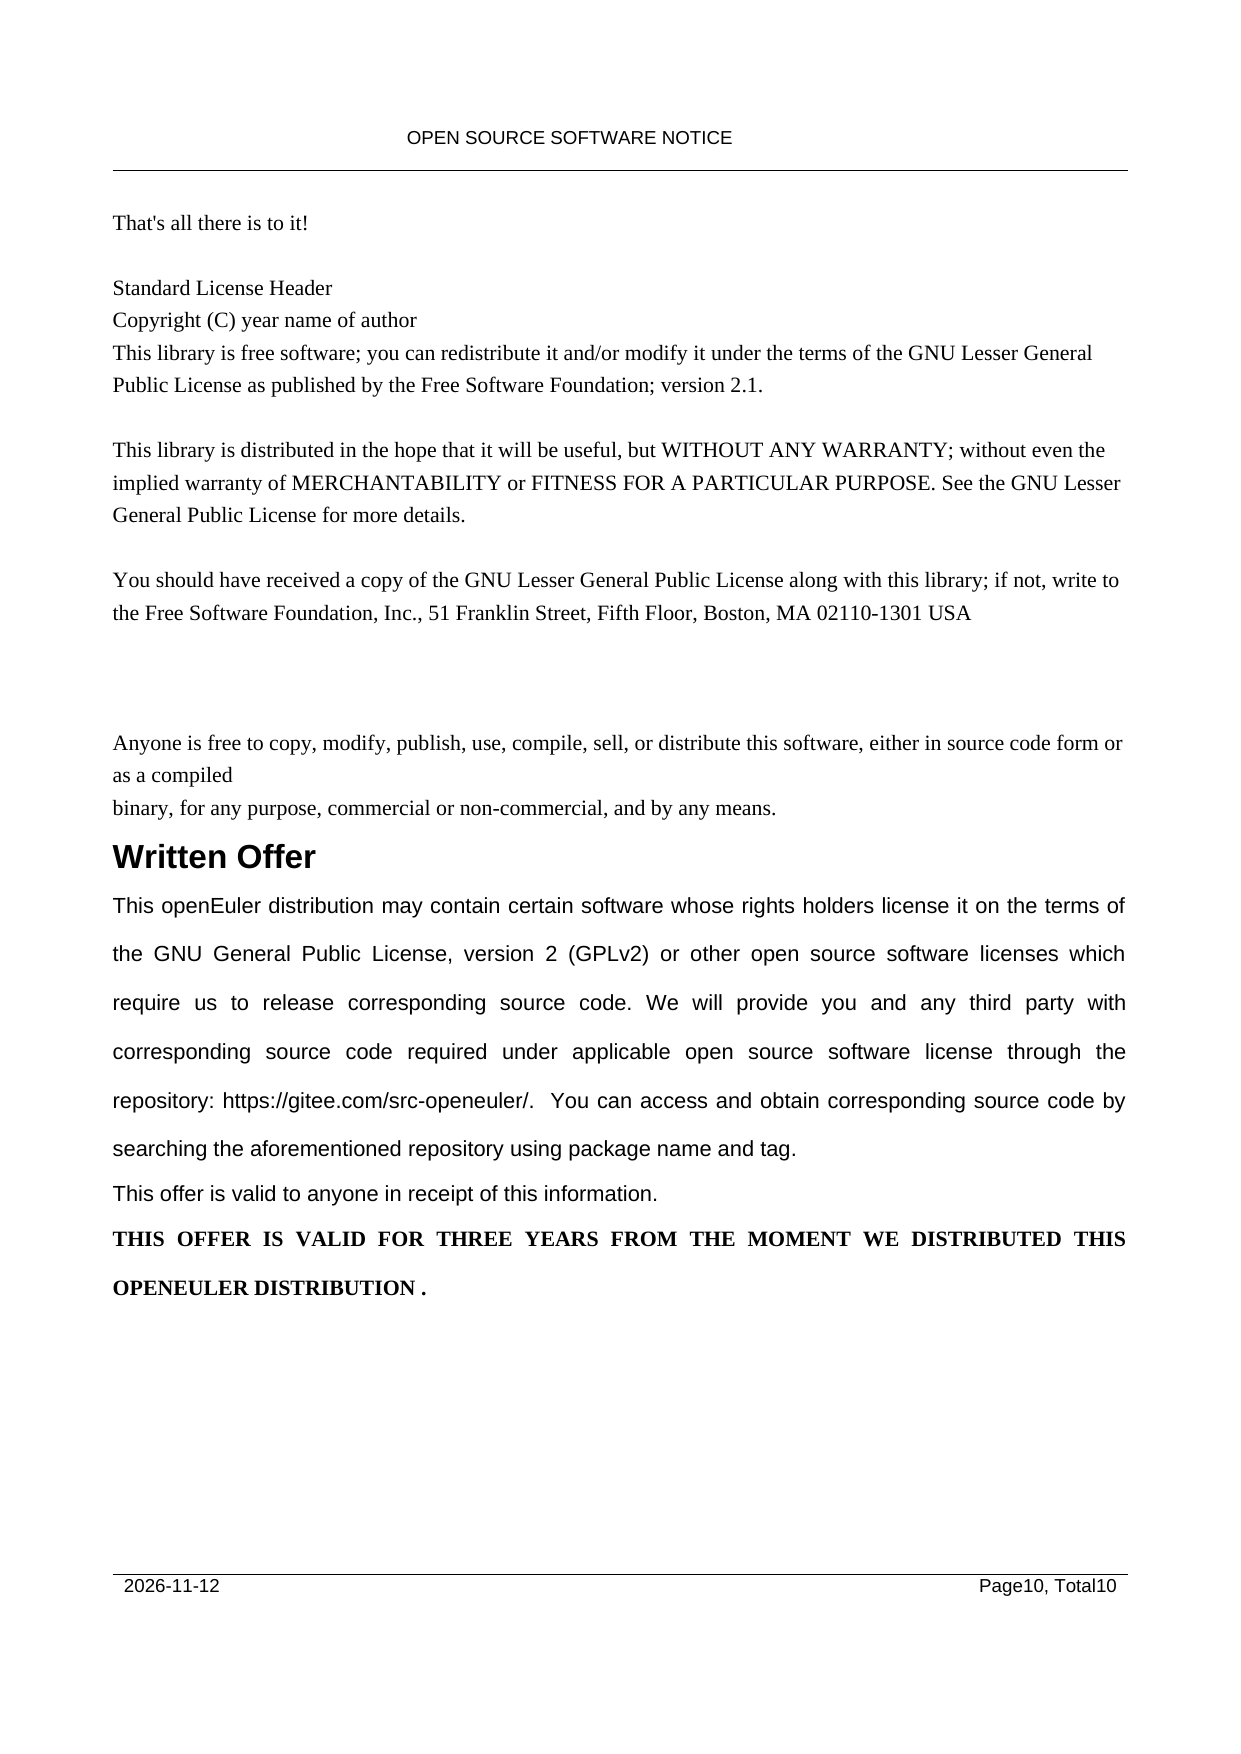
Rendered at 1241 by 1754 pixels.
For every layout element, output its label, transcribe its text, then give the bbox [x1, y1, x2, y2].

text This offer is valid to anyone in receipt of this information. [112, 1178, 1128, 1210]
text THIS OFFER IS VALID FOR THREE YEARS FROM THE MOMENT WE DISTRIBUTED THIS OPENEULER DISTRIBUTION . [112, 1223, 1128, 1304]
text Written Offer [112, 824, 1128, 889]
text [112, 206, 1128, 824]
text This openEuler distribution may contain certain software whose rights holders license it on the terms of the GNU General Public License, version 2 (GPLv2) or other open source software licenses which require us to release corresponding source code. We will provide you and any third party with corresponding source code required under applicable open source software license through the repository: https://gitee.com/src-openeuler/. You can access and obtain corresponding source code by searching the aforementioned repository using package name and tag. [112, 889, 1128, 1165]
